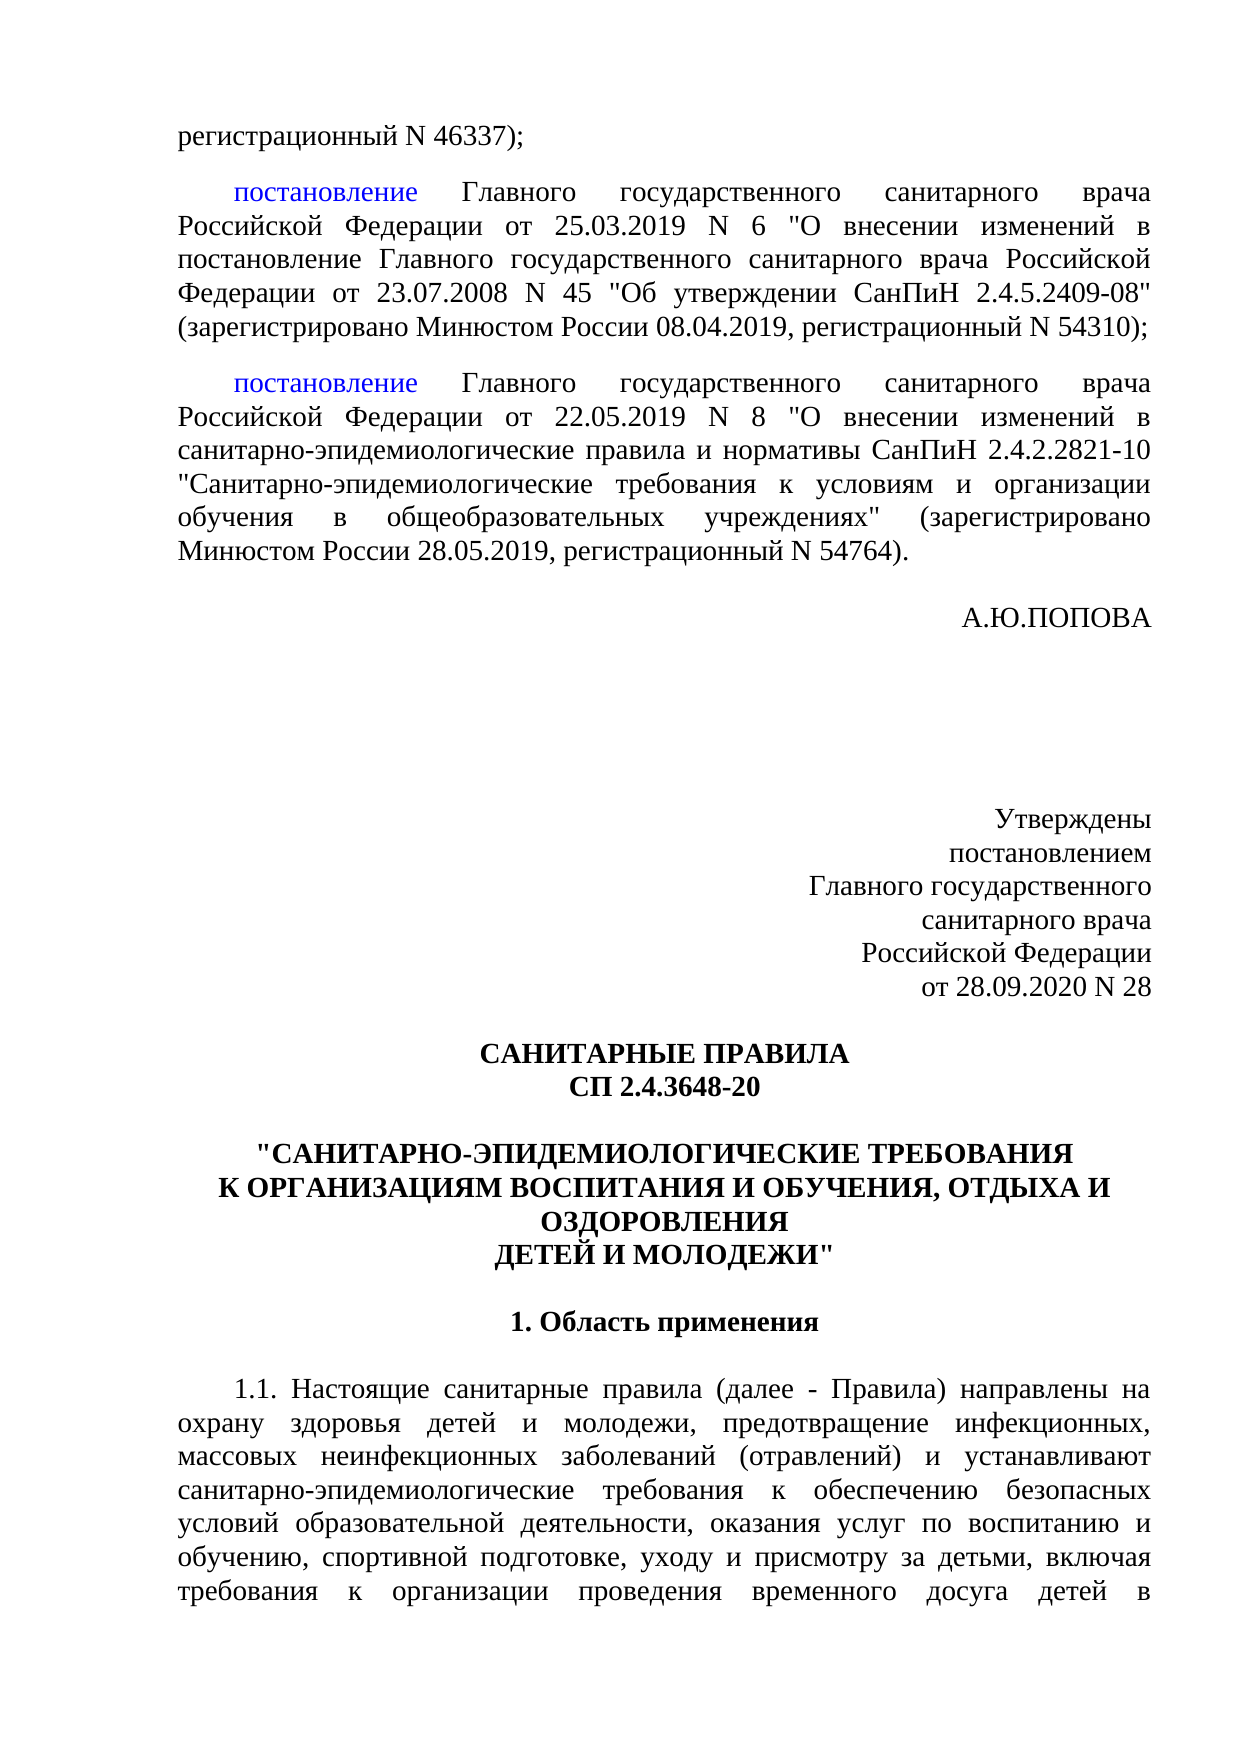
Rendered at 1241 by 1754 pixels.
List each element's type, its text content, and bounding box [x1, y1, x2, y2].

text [177, 118, 1152, 152]
text постановлением [177, 835, 1152, 868]
title "САНИТАРНО-ЭПИДЕМИОЛОГИЧЕСКИЕ ТРЕБОВАНИЯ [177, 1137, 1152, 1170]
title СП 2.4.3648-20 [177, 1069, 1152, 1103]
text Утверждены [177, 801, 1152, 835]
title ДЕТЕЙ И МОЛОДЕЖИ" [177, 1237, 1152, 1271]
text постановление Главного государственного санитарного врача Российской Федерации от 25.03.2019 N 6 "О внесении изменений в постановление Главного государственного санитарного врача Российской Федерации от 23.07.2008 N 45 "Об утверждении СанПиН 2.4.5.2409-08" (зарегистрировано Минюстом России 08.04.2019, регистрационный N 54310); [177, 174, 1152, 342]
title САНИТАРНЫЕ ПРАВИЛА [177, 1036, 1152, 1069]
text санитарного врача [177, 902, 1152, 935]
text А.Ю.ПОПОВА [177, 600, 1152, 633]
text от 28.09.2020 N 28 [177, 969, 1152, 1002]
title К ОРГАНИЗАЦИЯМ ВОСПИТАНИЯ И ОБУЧЕНИЯ, ОТДЫХА И ОЗДОРОВЛЕНИЯ [177, 1170, 1152, 1237]
text Главного государственного [177, 868, 1152, 902]
title 1. Область применения [177, 1304, 1152, 1338]
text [177, 1371, 1152, 1606]
text Российской Федерации [177, 935, 1152, 969]
text постановление Главного государственного санитарного врача Российской Федерации от 22.05.2019 N 8 "О внесении изменений в санитарно-эпидемиологические правила и нормативы СанПиН 2.4.2.2821-10 "Санитарно-эпидемиологические требования к условиям и организации обучения в общеобразовательных учреждениях" (зарегистрировано Минюстом России 28.05.2019, регистрационный N 54764). [177, 365, 1152, 566]
